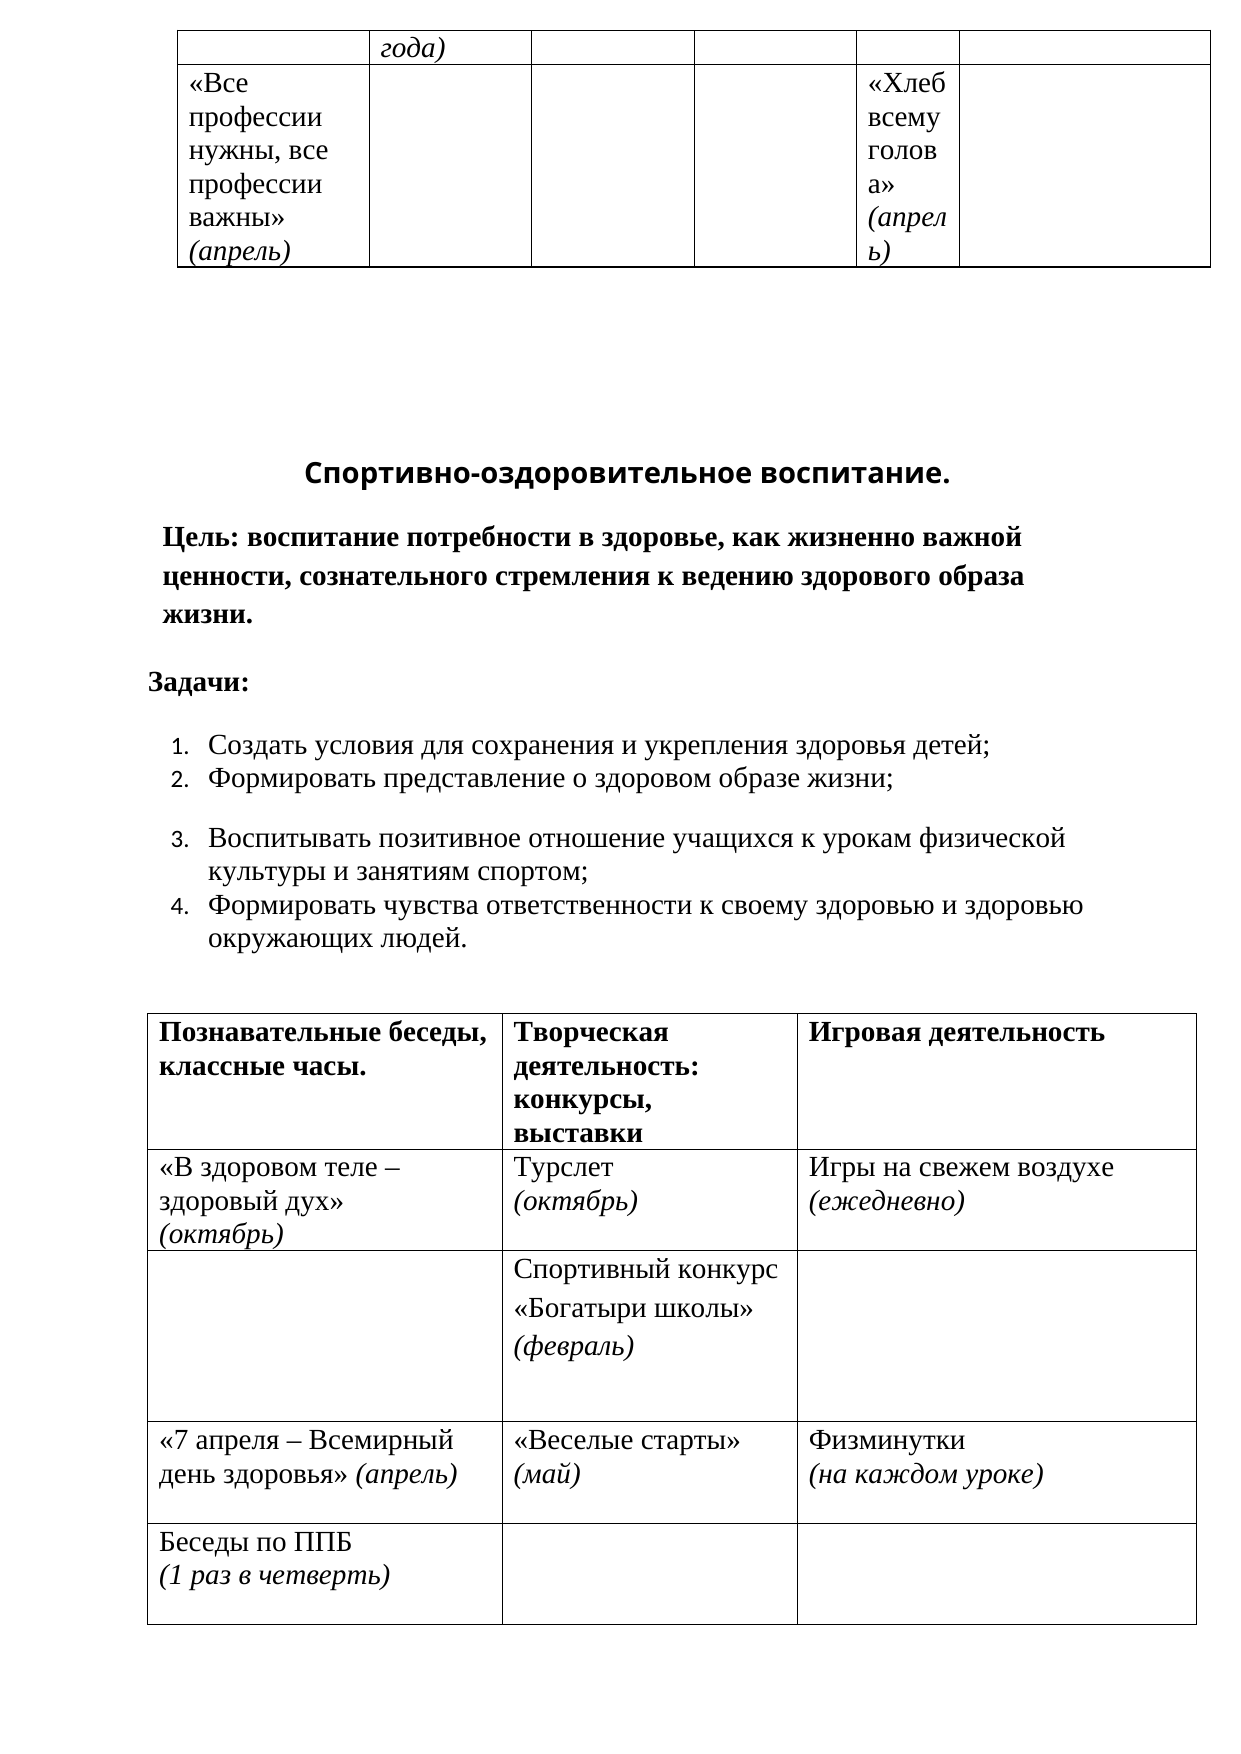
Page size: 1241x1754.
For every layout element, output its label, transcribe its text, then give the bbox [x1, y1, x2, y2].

table_cell [695, 65, 856, 266]
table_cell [960, 31, 1210, 64]
list Создать условия для сохранения и укрепления здоровья детей; [170, 727, 1122, 760]
text Задачи: [148, 664, 1122, 698]
table_cell Физминутки (на каждом уроке) [798, 1422, 1196, 1523]
table_cell [148, 1251, 502, 1421]
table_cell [370, 31, 531, 64]
list Воспитывать позитивное отношение учащихся к урокам физической культуры и занятиям спортом; [170, 820, 1122, 887]
table_cell [370, 65, 531, 266]
list Формировать представление о здоровом образе жизни; [170, 760, 1122, 794]
table_header Игровая деятельность [798, 1014, 1196, 1148]
table_header Творческая деятельность: конкурсы, выставки [503, 1014, 797, 1148]
text Цель: воспитание потребности в здоровье, как жизненно важной ценности, сознательного стремления к ведению здорового образа жизни. [162, 519, 1122, 630]
table_cell [960, 65, 1210, 266]
text Спортивно-оздоровительное воспитание. [133, 453, 1122, 492]
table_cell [178, 31, 369, 64]
table_cell [798, 1524, 1196, 1624]
table_cell [857, 31, 959, 64]
table_cell [532, 31, 694, 64]
table_cell Спортивный конкурс «Богатыри школы» (февраль) [503, 1251, 797, 1421]
table_cell Беседы по ППБ (1 раз в четверть) [148, 1524, 502, 1624]
table_cell [532, 65, 694, 266]
table_cell «В здоровом теле – здоровый дух» (октябрь) [148, 1150, 502, 1250]
table_header Познавательные беседы, классные часы. [148, 1014, 502, 1148]
table_cell Игры на свежем воздухе (ежедневно) [798, 1150, 1196, 1250]
table_cell [798, 1251, 1196, 1421]
table_cell [503, 1524, 797, 1624]
table_cell «Хлеб всему голова» (апрель) [857, 65, 959, 266]
table_cell «7 апреля – Всемирный день здоровья» (апрель) [148, 1422, 502, 1523]
table_cell Турслет (октябрь) [503, 1150, 797, 1250]
table_cell «Все профессии нужны, все профессии важны» (апрель) [178, 65, 369, 266]
list Формировать чувства ответственности к своему здоровью и здоровью окружающих людей. [170, 887, 1122, 954]
table_cell «Веселые старты» (май) [503, 1422, 797, 1523]
table_cell [695, 31, 856, 64]
